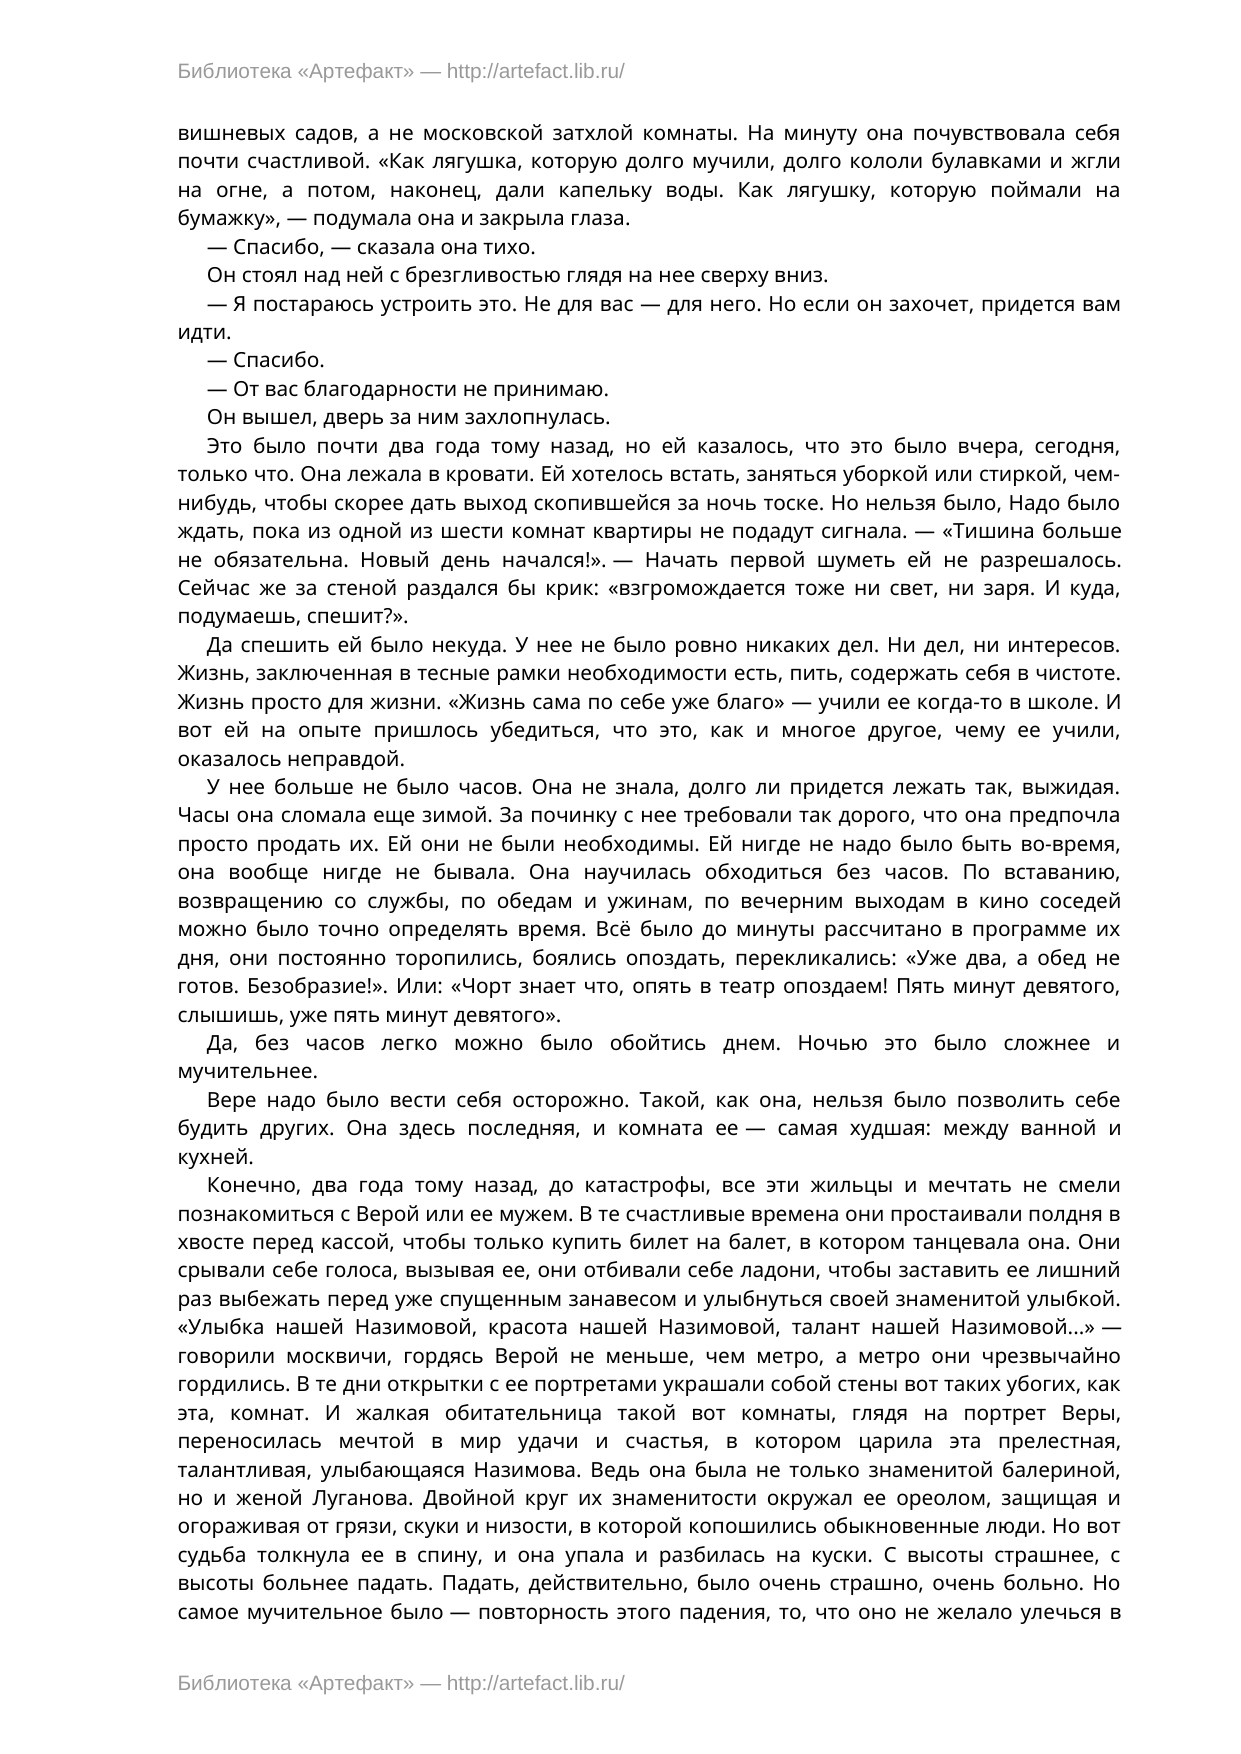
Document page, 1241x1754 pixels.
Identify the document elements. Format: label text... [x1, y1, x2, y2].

text Да спешить ей было некуда. У нее не было ровно никаких дел. Ни дел, ни интересов. Жизнь, заключенная в тесные рамки необходимости есть, пить, содержать себя в чистоте. Жизнь просто для жизни. «Жизнь сама по себе уже благо» — учили ее когда-то в школе. И вот ей на опыте пришлось убедиться, что это, как и многое другое, чему ее учили, оказалось неправдой. [177, 630, 1122, 772]
text — Я постараюсь устроить это. Не для вас — для него. Но если он захочет, придется вам идти. [177, 289, 1122, 346]
text Вере надо было вести себя осторожно. Такой, как она, нельзя было позволить себе будить других. Она здесь последняя, и комната ее — самая худшая: между ванной и кухней. [177, 1085, 1122, 1170]
text Он стоял над ней с брезгливостью глядя на нее сверху вниз. [177, 260, 1122, 289]
text — От вас благодарности не принимаю. [177, 374, 1122, 402]
text У нее больше не было часов. Она не знала, долго ли придется лежать так, выжидая. Часы она сломала еще зимой. За починку с нее требовали так дорого, что она предпочла просто продать их. Ей они не были необходимы. Ей нигде не надо было быть во-время, она вообще нигде не бывала. Она научилась обходиться без часов. По вставанию, возвращению со службы, по обедам и ужинам, по вечерним выходам в кино соседей можно было точно определять время. Всё было до минуты рассчитано в программе их дня, они постоянно торопились, боялись опоздать, перекликались: «Уже два, а обед не готов. Безобразие!». Или: «Чорт знает что, опять в театр опоздаем! Пять минут девятого, слышишь, уже пять минут девятого». [177, 772, 1122, 1028]
text — Спасибо. [177, 346, 1122, 374]
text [177, 1170, 1122, 1625]
text — Спасибо, — сказала она тихо. [177, 232, 1122, 260]
text Да, без часов легко можно было обойтись днем. Ночью это было сложнее и мучительнее. [177, 1028, 1122, 1085]
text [177, 118, 1122, 232]
text Он вышел, дверь за ним захлопнулась. [177, 402, 1122, 431]
text Это было почти два года тому назад, но ей казалось, что это было вчера, сегодня, только что. Она лежала в кровати. Ей хотелось встать, заняться уборкой или стиркой, чем-нибудь, чтобы скорее дать выход скопившейся за ночь тоске. Но нельзя было, Надо было ждать, пока из одной из шести комнат квартиры не подадут сигнала. — «Тишина больше не обязательна. Новый день начался!». — Начать первой шуметь ей не разрешалось. Сейчас же за стеной раздался бы крик: «взгромождается тоже ни свет, ни заря. И куда, подумаешь, спешит?». [177, 431, 1122, 630]
